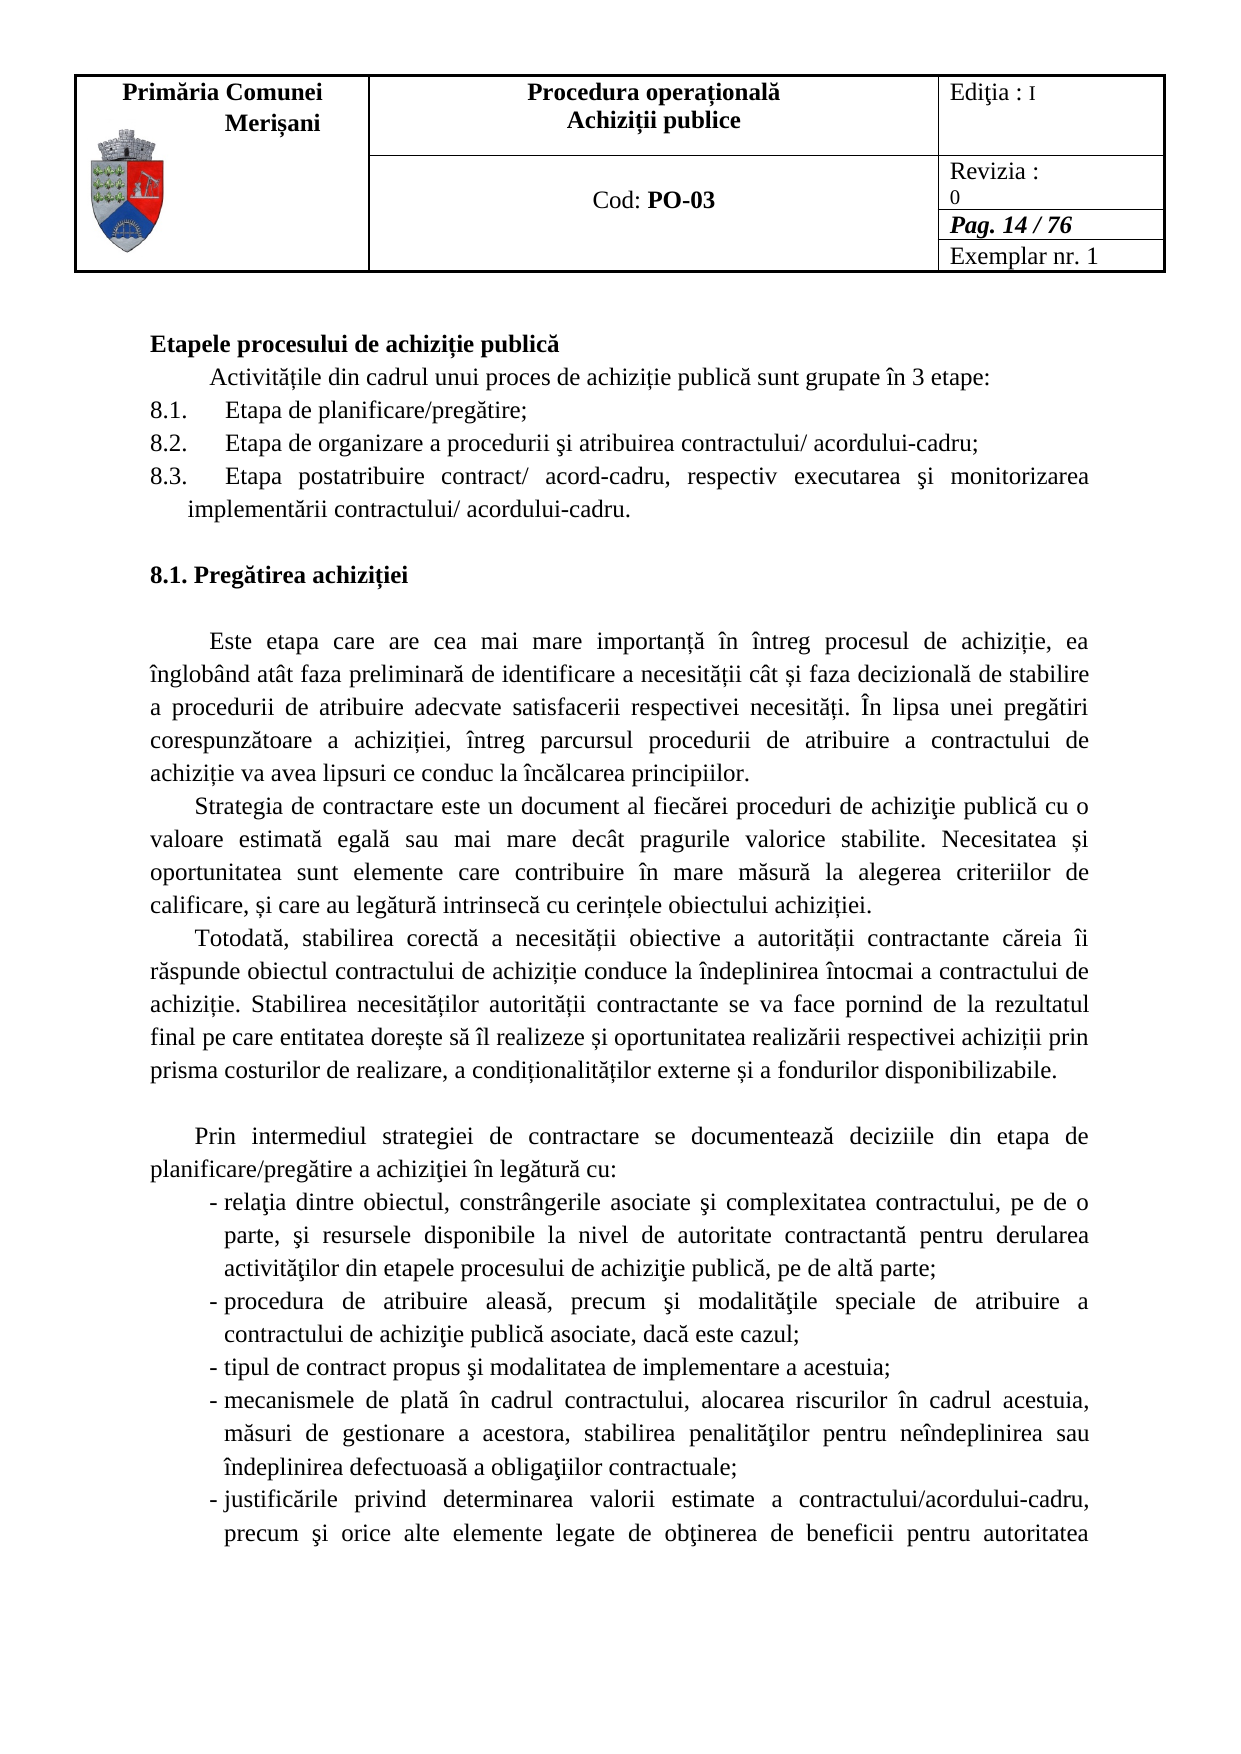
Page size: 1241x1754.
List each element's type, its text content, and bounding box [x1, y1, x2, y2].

list Strategia de contractare este un document al fiecărei proceduri de achiziţie publică cu o valoare estimată egală sau mai mare decât pragurile valorice stabilite. Necesitatea și oportunitatea sunt elemente care contribuire în mare măsură la alegerea criteriilor de calificare, și care au legătură intrinsecă cu cerințele obiectului achiziției. [150, 791, 1090, 919]
list mecanismele de plată în cadrul contractului, alocarea riscurilor în cadrul acestuia, măsuri de gestionare a acestora, stabilirea penalităţilor pentru neîndeplinirea sau îndeplinirea defectuoasă a obligaţiilor contractuale; [209, 1386, 1090, 1480]
list Etapa de organizare a procedurii şi atribuirea contractului/ acordului-cadru; [150, 428, 1090, 457]
text Totodată, stabilirea corectă a necesității obiective a autorității contractante căreia îi răspunde obiectul contractului de achiziție conduce la îndeplinirea întocmai a contractului de achiziție. Stabilirea necesităților autorității contractante se va face pornind de la rezultatul final pe care entitatea dorește să îl realizeze și oportunitatea realizării respectivei achiziții prin prisma costurilor de realizare, a condiționalităților externe și a fondurilor disponibilizabile. [150, 923, 1090, 1084]
subtitle 8.1. Pregătirea achiziției [150, 560, 1090, 589]
list relaţia dintre obiectul, constrângerile asociate şi complexitatea contractului, pe de o parte, şi resursele disponibile la nivel de autoritate contractantă pentru derularea activităţilor din etapele procesului de achiziţie publică, pe de altă parte; [209, 1187, 1090, 1282]
picture [83, 119, 169, 257]
subtitle Etapele procesului de achiziție publică [150, 329, 1090, 358]
text Este etapa care are cea mai mare importanță în întreg procesul de achiziție, ea înglobând atât faza preliminară de identificare a necesității cât și faza decizională de stabilire a procedurii de atribuire adecvate satisfacerii respectivei necesități. În lipsa unei pregătiri corespunzătoare a achiziției, întreg parcursul procedurii de atribuire a contractului de achiziție va avea lipsuri ce conduc la încălcarea principiilor. [150, 626, 1090, 787]
text Prin intermediul strategiei de contractare se documentează deciziile din etapa de planificare/pregătire a achiziţiei în legătură cu: [150, 1121, 1090, 1183]
list Etapa postatribuire contract/ acord-cadru, respectiv executarea şi monitorizarea implementării contractului/ acordului-cadru. [150, 461, 1090, 523]
list tipul de contract propus şi modalitatea de implementare a acestuia; [209, 1352, 1090, 1381]
list Etapa de planificare/pregătire; [150, 395, 1090, 424]
text Activitățile din cadrul unui proces de achiziție publică sunt grupate în 3 etape: [150, 362, 1090, 391]
list procedura de atribuire aleasă, precum şi modalităţile speciale de atribuire a contractului de achiziţie publică asociate, dacă este cazul; [209, 1286, 1090, 1348]
